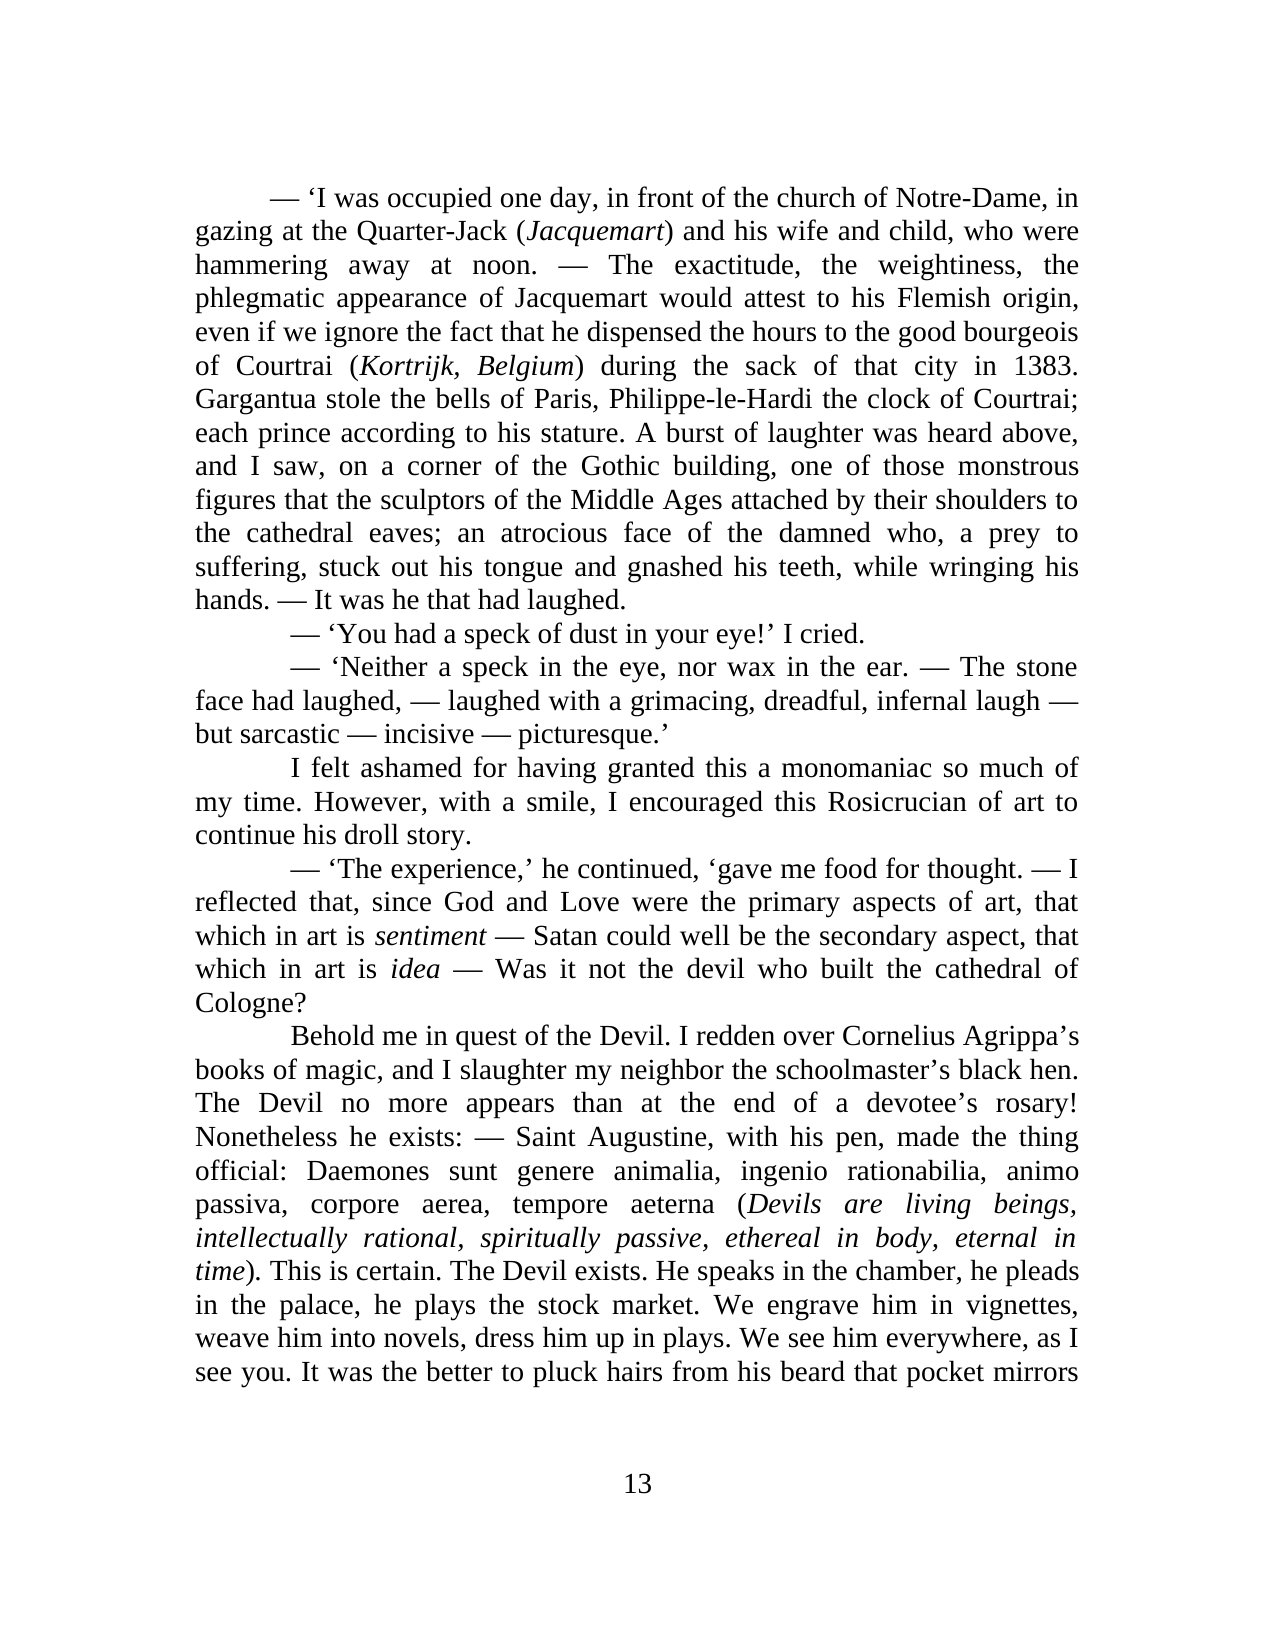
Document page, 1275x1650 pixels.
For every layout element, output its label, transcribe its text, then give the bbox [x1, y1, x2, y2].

text — ‘I was occupied one day, in front of the church of Notre-Dame, in gazing at the Quarter-Jack (Jacquemart) and his wife and child, who were hammering away at noon. — The exactitude, the weightiness, the phlegmatic appearance of Jacquemart would attest to his Flemish origin, even if we ignore the fact that he dispensed the hours to the good bourgeois of Courtrai (Kortrijk, Belgium) during the sack of that city in 1383. Gargantua stole the bells of Paris, Philippe-le-Hardi the clock of Courtrai; each prince according to his stature. A burst of laughter was heard above, and I saw, on a corner of the Gothic building, one of those monstrous figures that the sculptors of the Middle Ages attached by their shoulders to the cathedral eaves; an atrocious face of the damned who, a prey to suffering, stuck out his tongue and gnashed his teeth, while wringing his hands. — It was he that had laughed. [195, 180, 1080, 616]
text — ‘The experience,’ he continued, ‘gave me food for thought. — I reflected that, since God and Love were the primary aspects of art, that which in art is sentiment — Satan could well be the secondary aspect, that which in art is idea — Was it not the devil who built the cathedral of Cologne? [195, 851, 1080, 1018]
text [195, 1018, 1080, 1387]
text — ‘Neither a speck in the eye, nor wax in the ear. — The stone face had laughed, — laughed with a grimacing, dreadful, infernal laugh — but sarcastic — incisive — picturesque.’ [195, 649, 1080, 750]
text I felt ashamed for having granted this a monomaniac so much of my time. However, with a smile, I encouraged this Rosicrucian of art to continue his droll story. [195, 750, 1080, 851]
text — ‘You had a speck of dust in your eye!’ I cried. [195, 616, 1080, 649]
